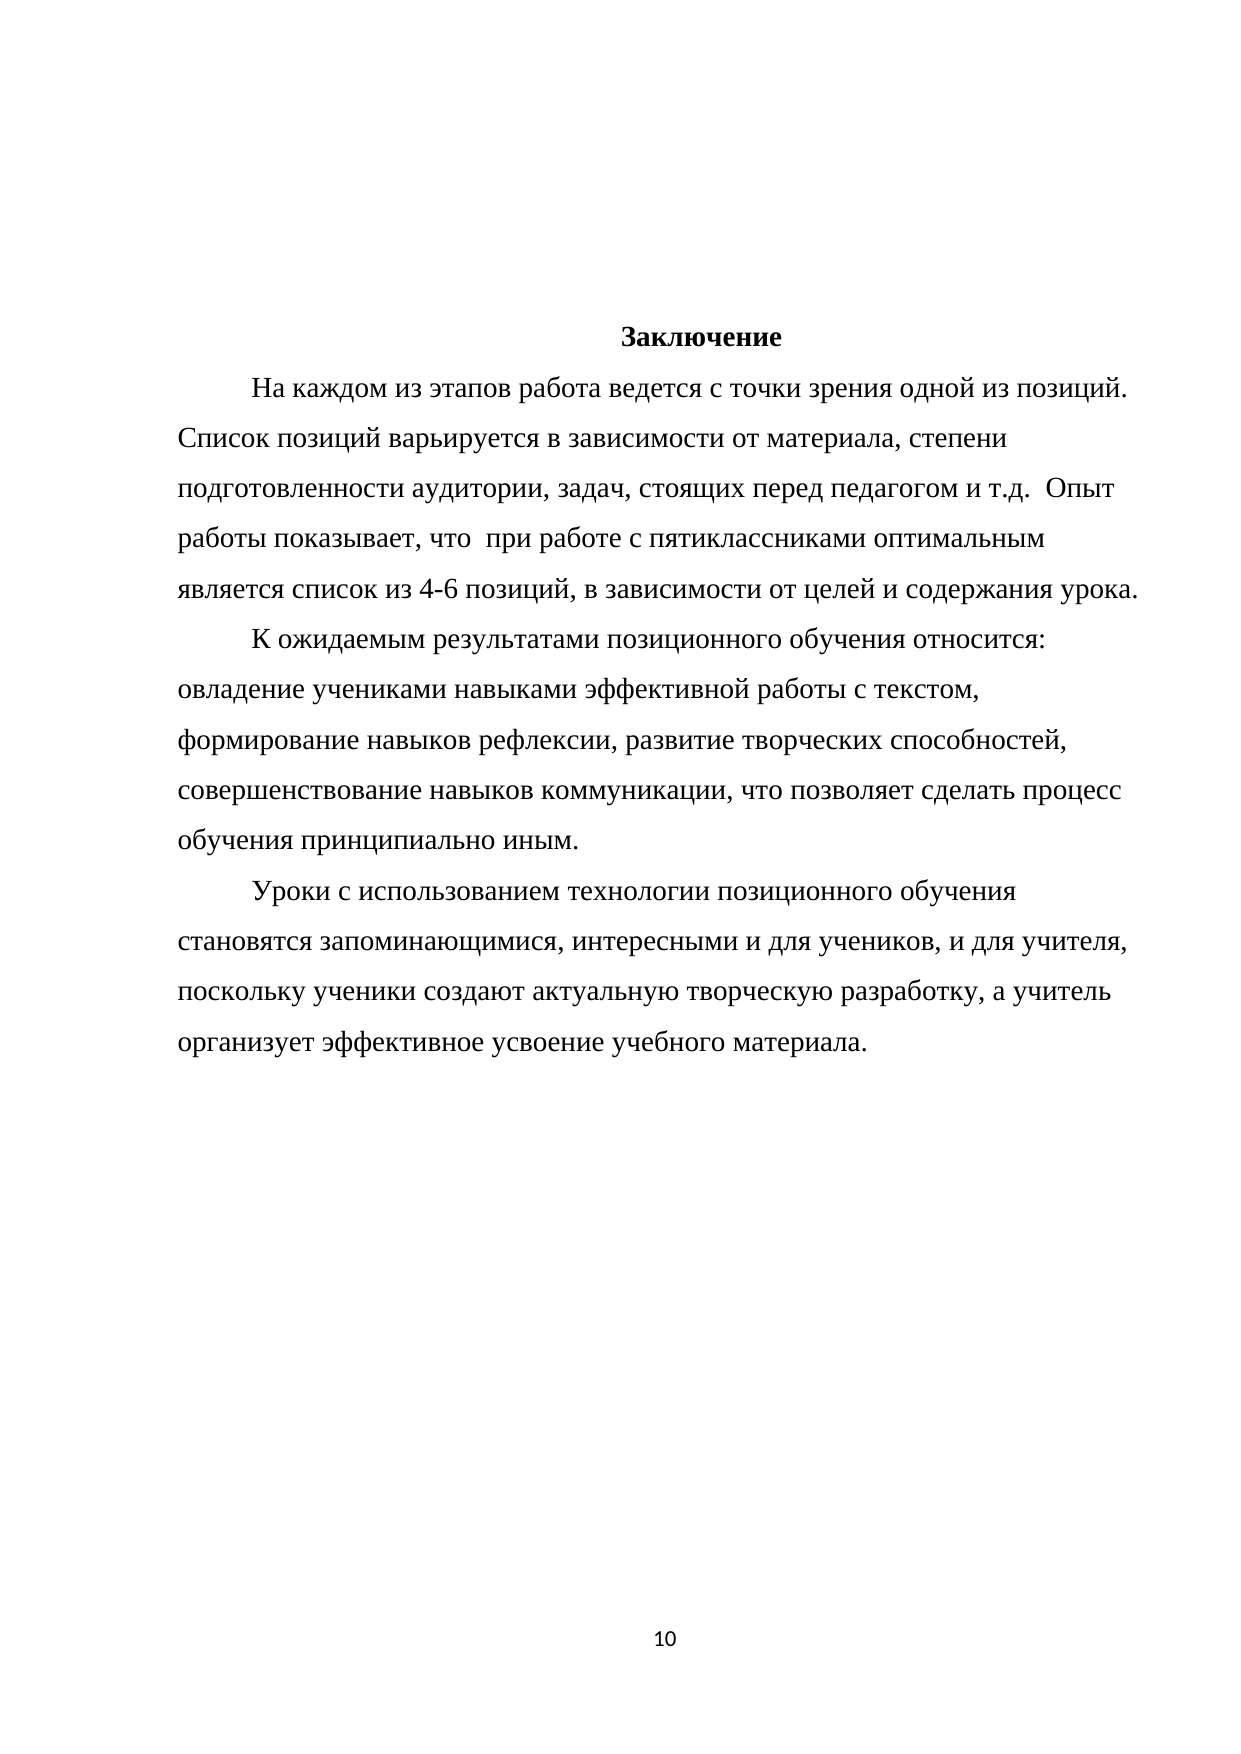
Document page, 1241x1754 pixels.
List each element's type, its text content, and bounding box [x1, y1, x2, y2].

text Заключение [177, 319, 1152, 353]
text На каждом из этапов работа ведется с точки зрения одной из позиций. Список позиций варьируется в зависимости от материала, степени подготовленности аудитории, задач, стоящих перед педагогом и т.д. Опыт работы показывает, что при работе с пятиклассниками оптимальным является список из 4-6 позиций, в зависимости от целей и содержания урока. [177, 370, 1152, 604]
text К ожидаемым результатами позиционного обучения относится: овладение учениками навыками эффективной работы с текстом, формирование навыков рефлексии, развитие творческих способностей, совершенствование навыков коммуникации, что позволяет сделать процесс обучения принципиально иным. [177, 621, 1152, 856]
text Уроки с использованием технологии позиционного обучения становятся запоминающимися, интересными и для учеников, и для учителя, поскольку ученики создают актуальную творческую разработку, а учитель организует эффективное усвоение учебного материала. [177, 873, 1152, 1057]
